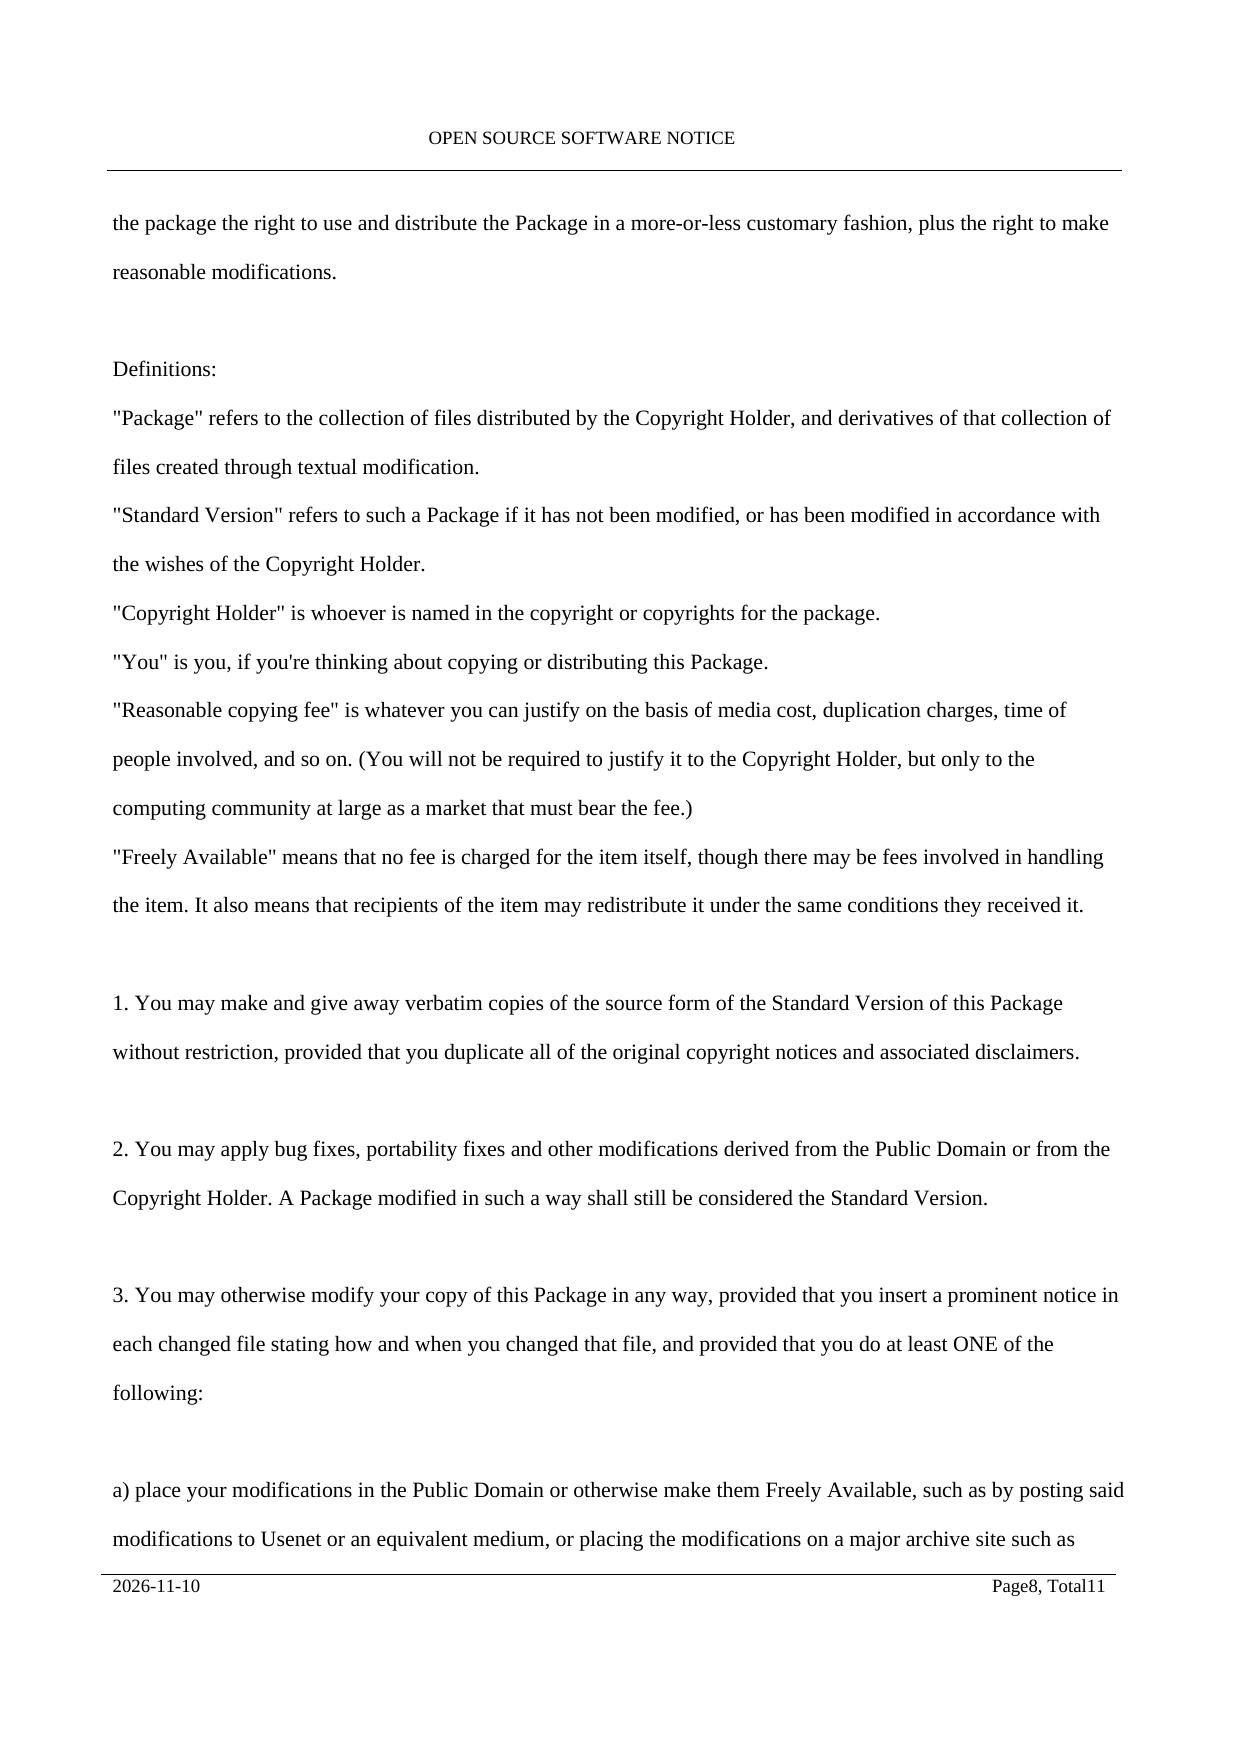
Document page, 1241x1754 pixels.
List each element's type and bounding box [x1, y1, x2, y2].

text [112, 206, 1128, 1555]
